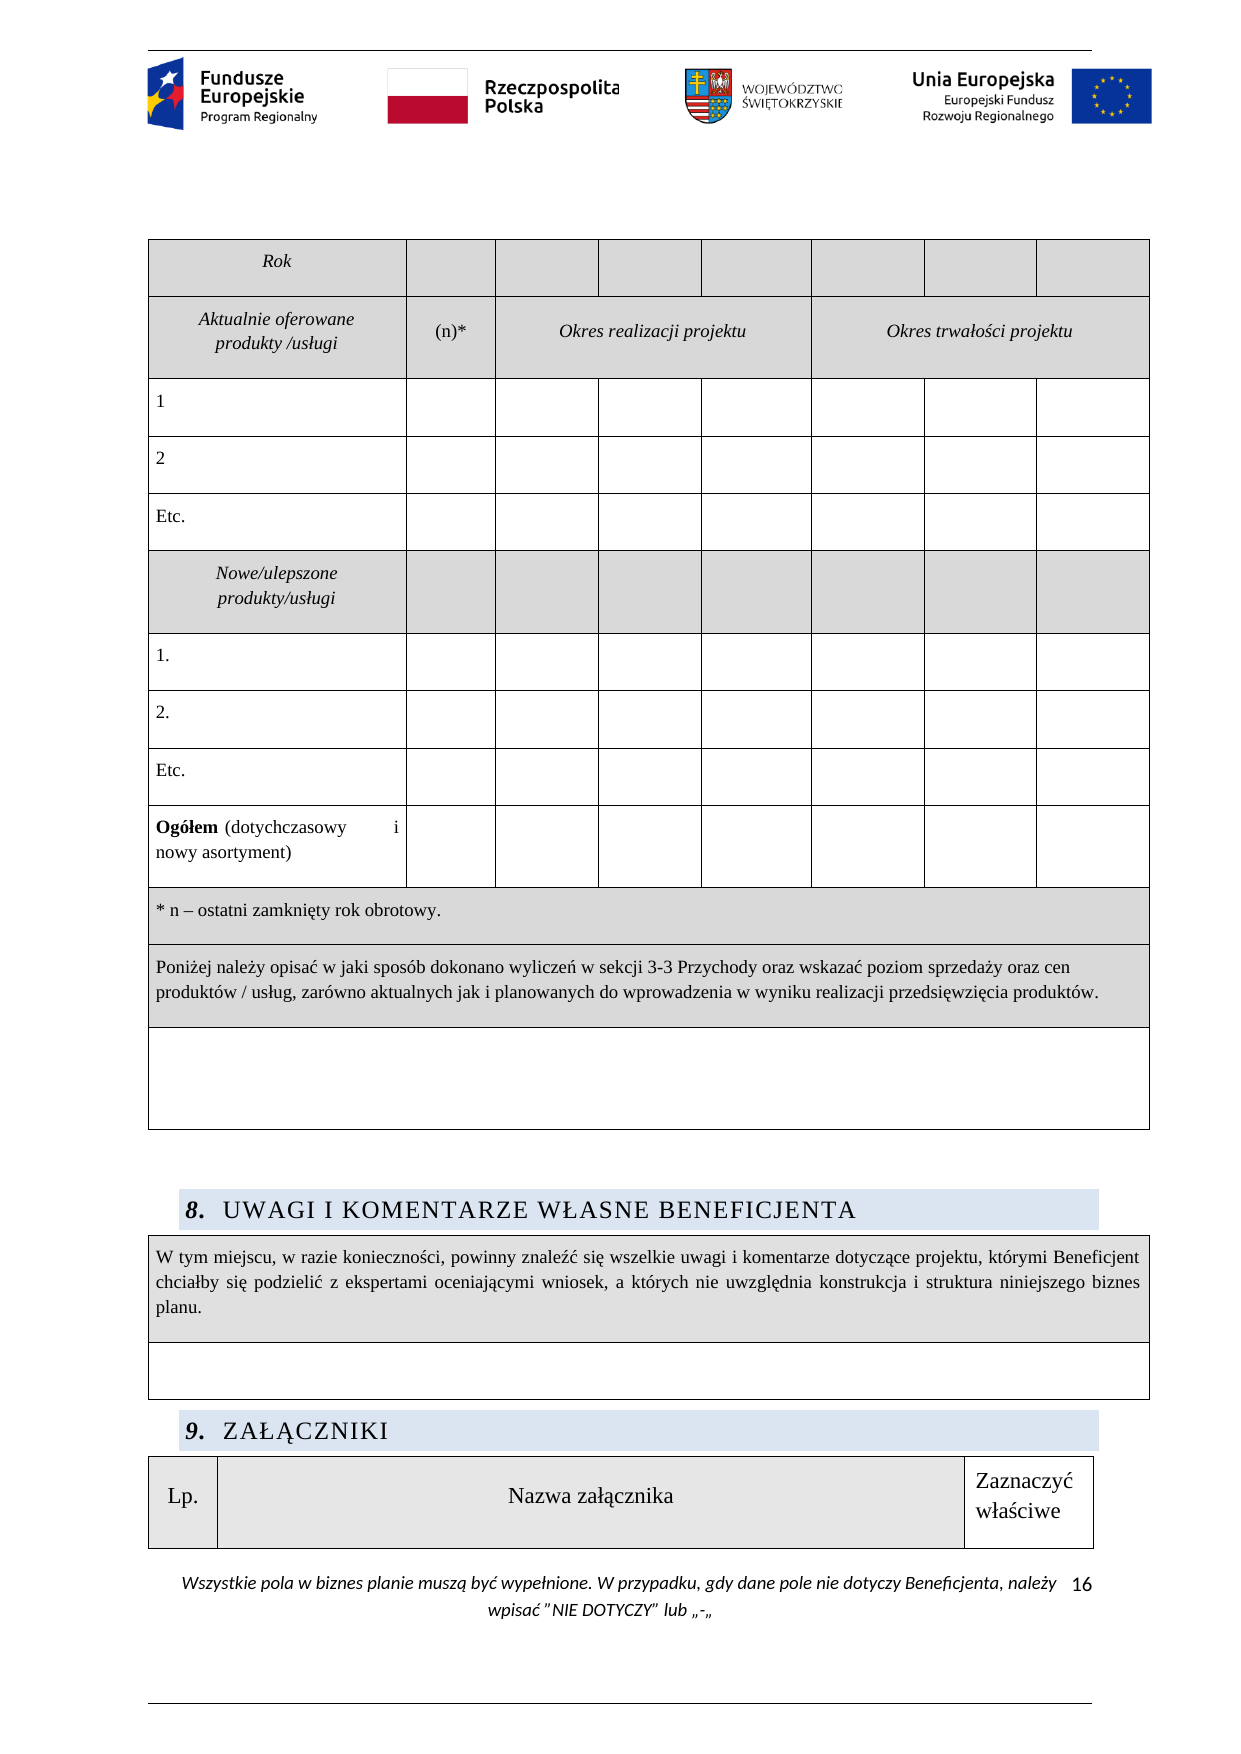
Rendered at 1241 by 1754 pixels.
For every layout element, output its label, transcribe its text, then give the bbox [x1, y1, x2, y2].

table_cell [496, 494, 598, 550]
table_cell [812, 379, 924, 436]
table_cell [925, 494, 1036, 550]
table_cell [1037, 240, 1149, 296]
table_cell [599, 379, 701, 436]
table_cell [407, 551, 495, 633]
table_cell [812, 240, 924, 296]
table_cell Rok [149, 240, 406, 296]
table_cell [1037, 494, 1149, 550]
table_cell [702, 494, 811, 550]
table_cell Etc. [149, 749, 406, 805]
table_cell (n)* [407, 297, 495, 378]
table_cell [407, 749, 495, 805]
table_cell [599, 806, 701, 887]
table_cell [925, 634, 1036, 690]
table_cell [812, 634, 924, 690]
table_cell [496, 634, 598, 690]
table_cell Okres trwałości projektu [812, 297, 1149, 378]
table_cell [1037, 379, 1149, 436]
table_cell [1037, 634, 1149, 690]
subtitle ZAŁĄCZNIKI [185, 1416, 1092, 1445]
table_cell [407, 806, 495, 887]
table_cell [496, 749, 598, 805]
table_cell [925, 240, 1036, 296]
picture [147, 57, 317, 130]
table_cell [1037, 749, 1149, 805]
table_cell 1 [149, 379, 406, 436]
table_cell [496, 691, 598, 747]
table_cell [407, 494, 495, 550]
table_cell [812, 749, 924, 805]
table_cell Nowe/ulepszone produkty/usługi [149, 551, 406, 633]
table_cell [599, 691, 701, 747]
table_cell [925, 749, 1036, 805]
table_cell [496, 437, 598, 493]
table_cell [1037, 551, 1149, 633]
table_cell [599, 494, 701, 550]
table_cell 2. [149, 691, 406, 747]
table_cell [149, 1343, 1149, 1399]
table_header Lp. [149, 1457, 217, 1548]
table_cell [407, 240, 495, 296]
table_cell [407, 691, 495, 747]
table_cell [702, 691, 811, 747]
table_cell 2 [149, 437, 406, 493]
table_cell [702, 749, 811, 805]
table_cell [496, 806, 598, 887]
table_cell [702, 240, 811, 296]
table_cell [925, 437, 1036, 493]
table_header Nazwa załącznika [218, 1457, 964, 1548]
table_cell * n – ostatni zamknięty rok obrotowy. [149, 888, 1149, 944]
table_cell [1037, 806, 1149, 887]
table_cell [702, 551, 811, 633]
table_cell Okres realizacji projektu [496, 297, 811, 378]
table_cell Poniżej należy opisać w jaki sposób dokonano wyliczeń w sekcji 3-3 Przychody oraz wskazać poziom sprzedaży oraz cen produktów / usług, zarówno aktualnych jak i planowanych do wprowadzenia w wyniku realizacji przedsięwzięcia produktów. [149, 945, 1149, 1027]
table_cell [702, 437, 811, 493]
table_cell [1037, 691, 1149, 747]
table_header W tym miejscu, w razie konieczności, powinny znaleźć się wszelkie uwagi i komentarze dotyczące projektu, którymi Beneficjent chciałby się podzielić z ekspertami oceniającymi wniosek, a których nie uwzględnia konstrukcja i struktura niniejszego biznes planu. [149, 1236, 1149, 1342]
table_cell Ogółem (dotychczasowy i nowy asortyment) [149, 806, 406, 887]
table_cell [925, 806, 1036, 887]
table_cell Aktualnie oferowane produkty /usługi [149, 297, 406, 378]
table_cell [812, 691, 924, 747]
table_cell [599, 551, 701, 633]
picture [913, 57, 1152, 130]
table_cell [812, 437, 924, 493]
table_cell [702, 379, 811, 436]
table_cell [812, 551, 924, 633]
table_cell 1. [149, 634, 406, 690]
table_cell [496, 240, 598, 296]
table_cell Etc. [149, 494, 406, 550]
table_cell [599, 437, 701, 493]
table_cell [925, 379, 1036, 436]
table_cell [812, 806, 924, 887]
picture [685, 57, 843, 130]
table_cell [599, 634, 701, 690]
table_cell [702, 806, 811, 887]
table_cell [407, 437, 495, 493]
table_cell [812, 494, 924, 550]
table_cell [496, 379, 598, 436]
table_cell [702, 634, 811, 690]
table_cell [925, 691, 1036, 747]
table_cell [599, 240, 701, 296]
table_cell [407, 634, 495, 690]
table_header Zaznaczyć właściwe [965, 1457, 1093, 1548]
picture [387, 57, 619, 130]
table_cell [496, 551, 598, 633]
table_cell [149, 1028, 1149, 1129]
table_cell [1037, 437, 1149, 493]
table_cell [599, 749, 701, 805]
table_cell [925, 551, 1036, 633]
table_cell [407, 379, 495, 436]
subtitle UWAGI I KOMENTARZE WŁASNE BENEFICJENTA [185, 1195, 1092, 1224]
